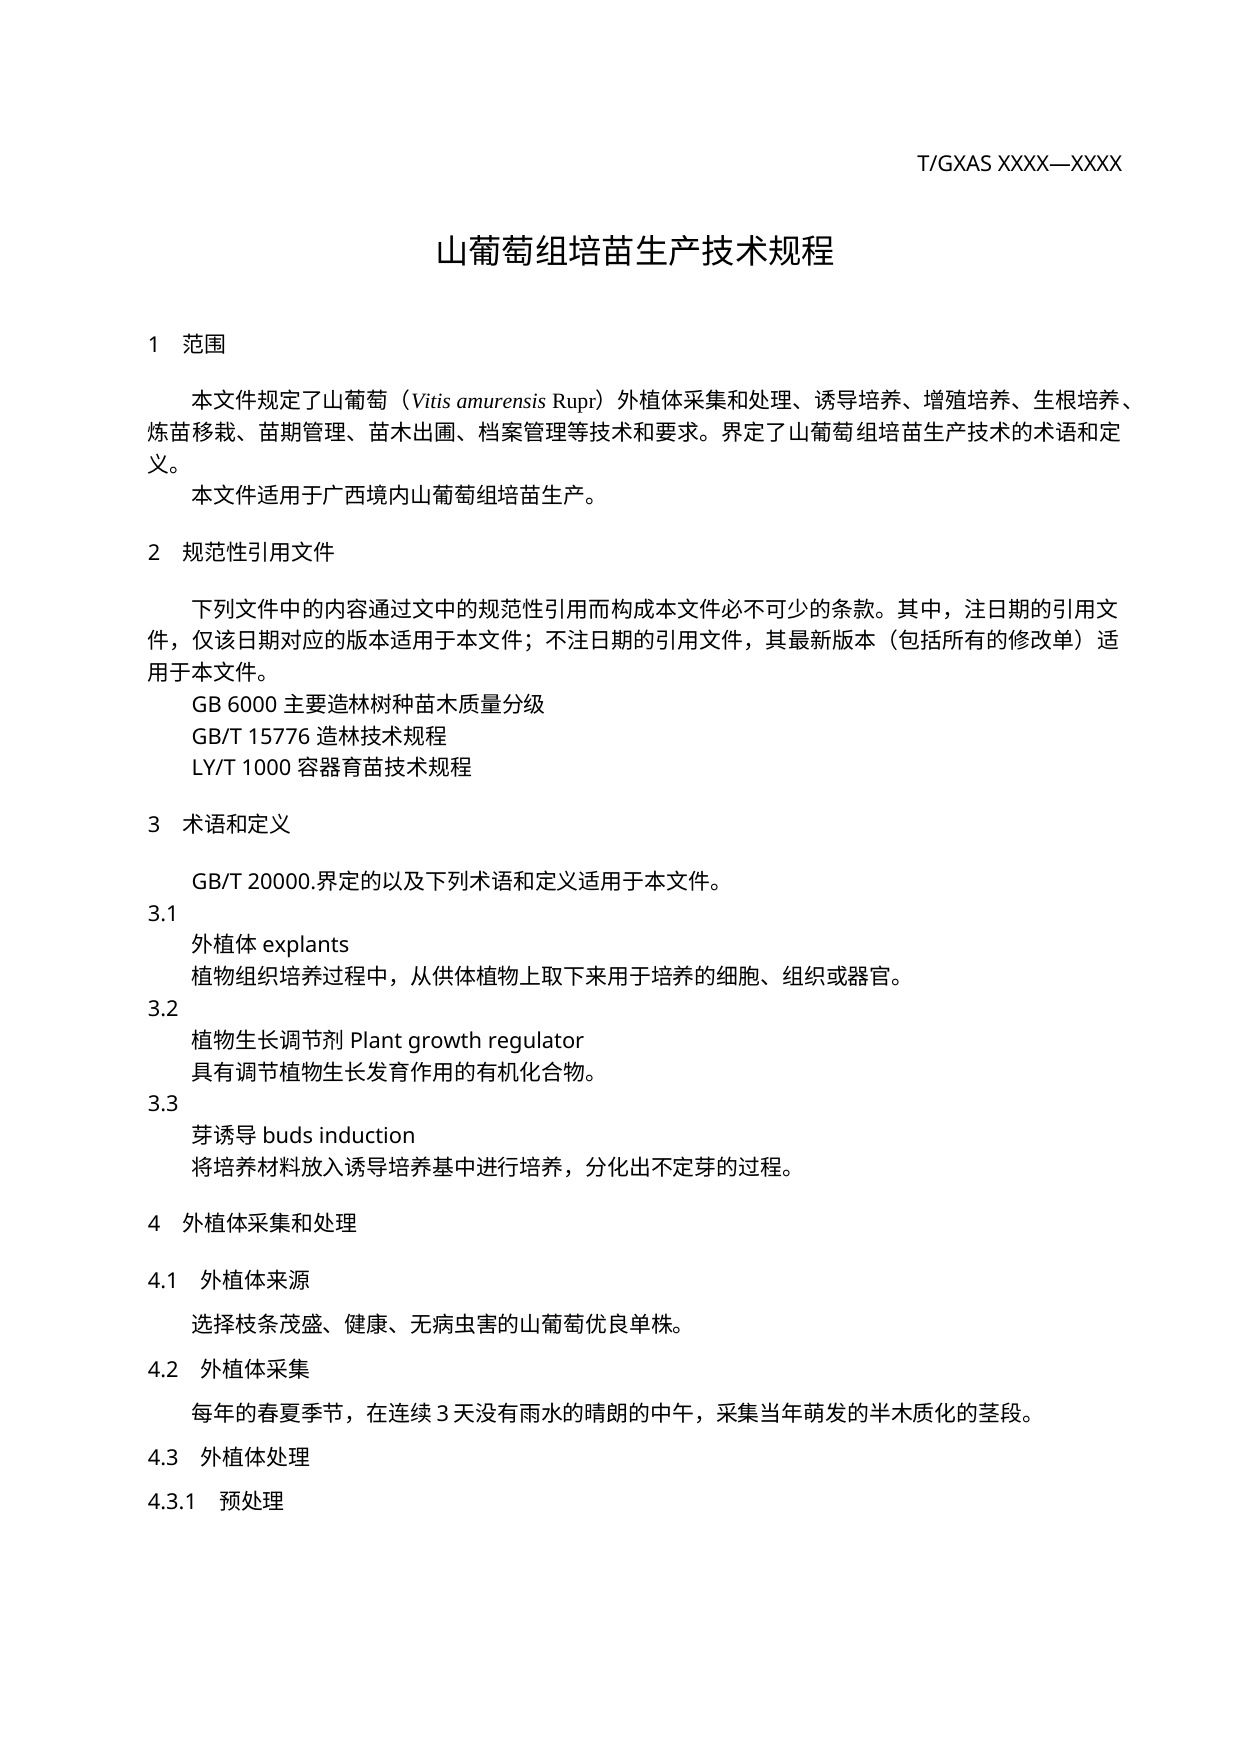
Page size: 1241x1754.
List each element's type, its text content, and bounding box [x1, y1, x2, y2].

text 术语和定义 [148, 807, 1122, 839]
text LY/T 1000 容器育苗技术规程 [148, 750, 1122, 782]
text 外植体处理 [148, 1440, 1122, 1472]
text 外植体 explants [148, 896, 1122, 959]
text 规范性引用文件 [148, 535, 1122, 567]
list 将培养材料放入诱导培养基中进行培养，分化出不定芽的过程。 [191, 1150, 1122, 1181]
text 外植体采集 [148, 1352, 1122, 1383]
text 植物生长调节剂 Plant growth regulator [148, 991, 1122, 1054]
text 外植体来源 [148, 1263, 1122, 1295]
text 外植体采集和处理 [148, 1206, 1122, 1238]
text GB/T 15776 造林技术规程 [148, 719, 1122, 750]
text 选择枝条茂盛、健康、无病虫害的山葡萄优良单株。 [148, 1307, 1122, 1339]
text 预处理 [148, 1484, 1122, 1516]
text GB 6000 主要造林树种苗木质量分级 [148, 687, 1122, 719]
text 范围 [148, 327, 1122, 358]
text 本文件规定了山葡萄（Vitis amurensis Rupr）外植体采集和处理、诱导培养、增殖培养、生根培养、炼苗移栽、苗期管理、苗木出圃、档案管理等技术和要求。界定了山葡萄组培苗生产技术的术语和定义。 [148, 383, 1122, 478]
text 本文件适用于广西境内山葡萄组培苗生产。 [148, 478, 1122, 510]
text 具有调节植物生长发育作用的有机化合物。 [148, 1054, 1122, 1086]
text 植物组织培养过程中，从供体植物上取下来用于培养的细胞、组织或器官。 [148, 959, 1122, 991]
text 每年的春夏季节，在连续3天没有雨水的晴朗的中午，采集当年萌发的半木质化的茎段。 [148, 1396, 1122, 1428]
text 芽诱导 buds induction [148, 1086, 1122, 1150]
